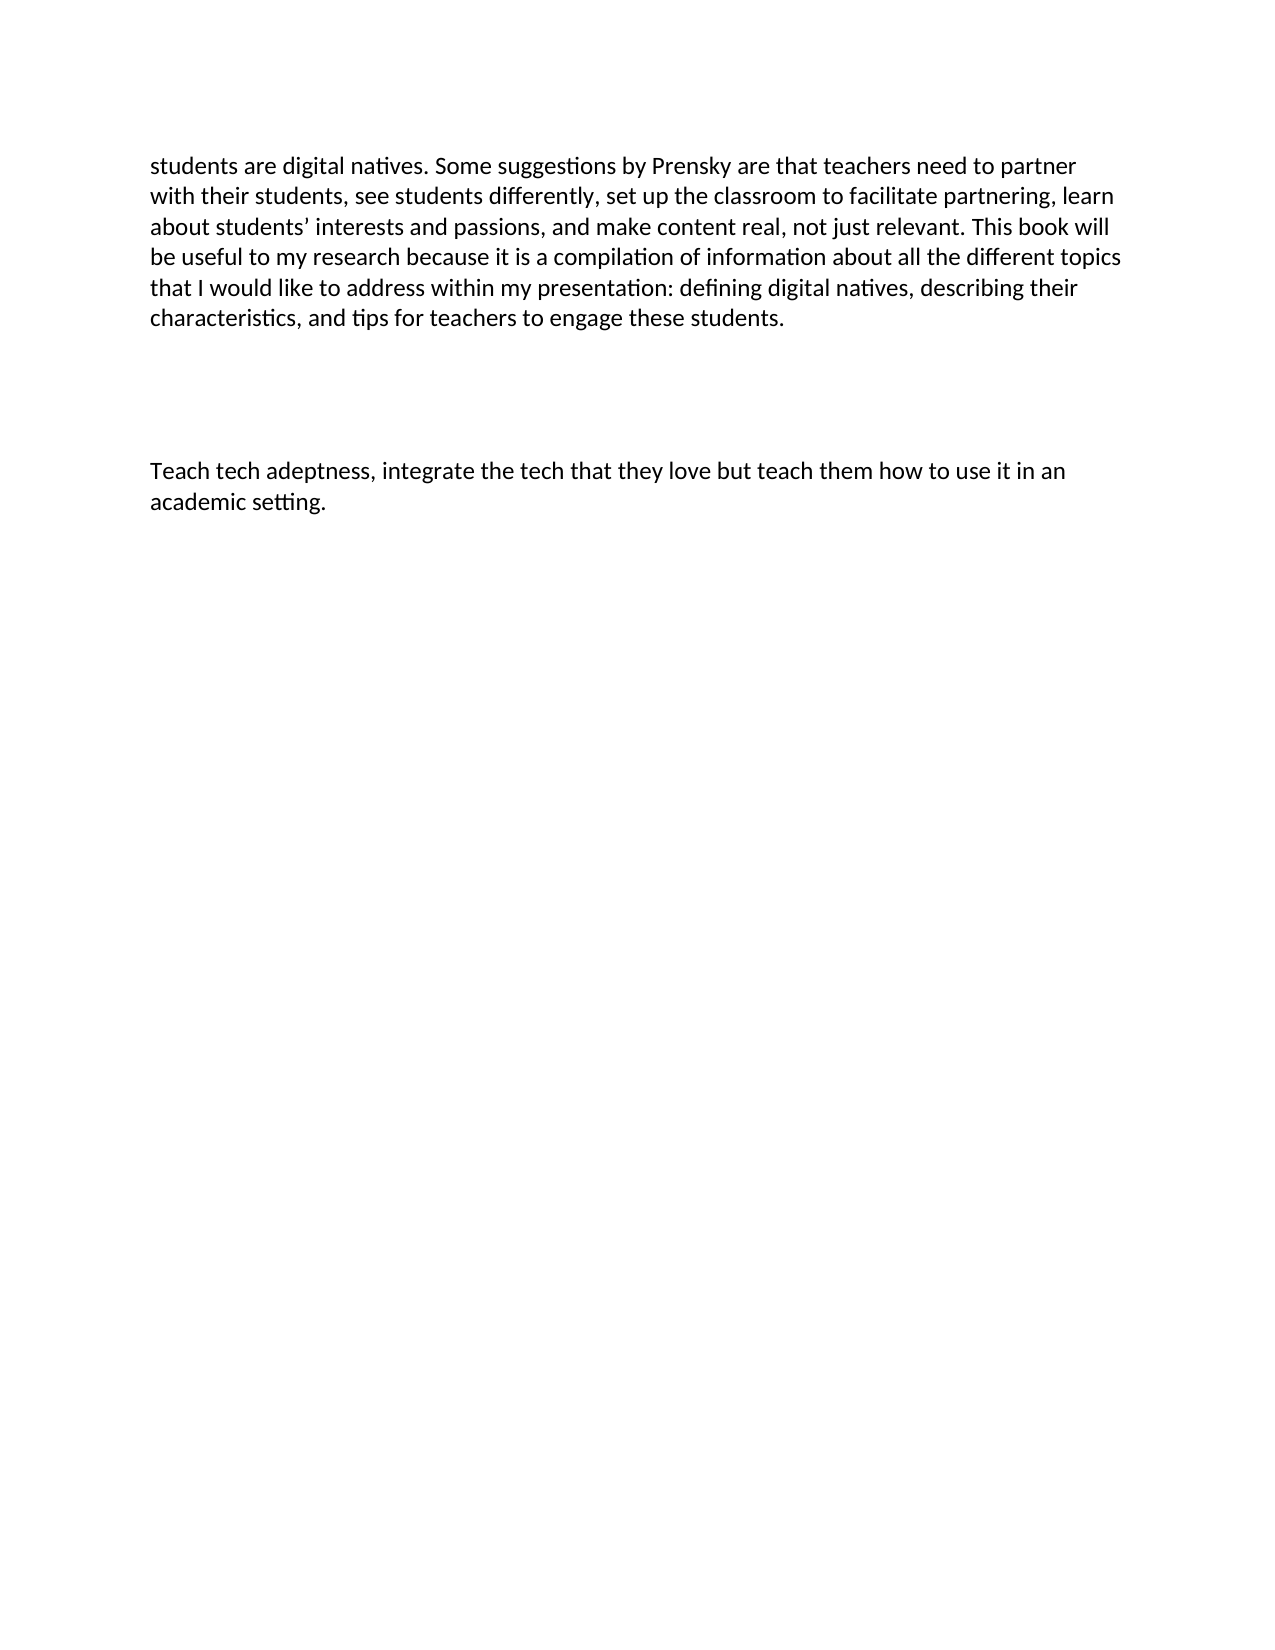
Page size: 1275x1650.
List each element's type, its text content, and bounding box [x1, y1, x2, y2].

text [150, 150, 1125, 333]
text Teach tech adeptness, integrate the tech that they love but teach them how to use it in an academic setting. [150, 455, 1125, 516]
